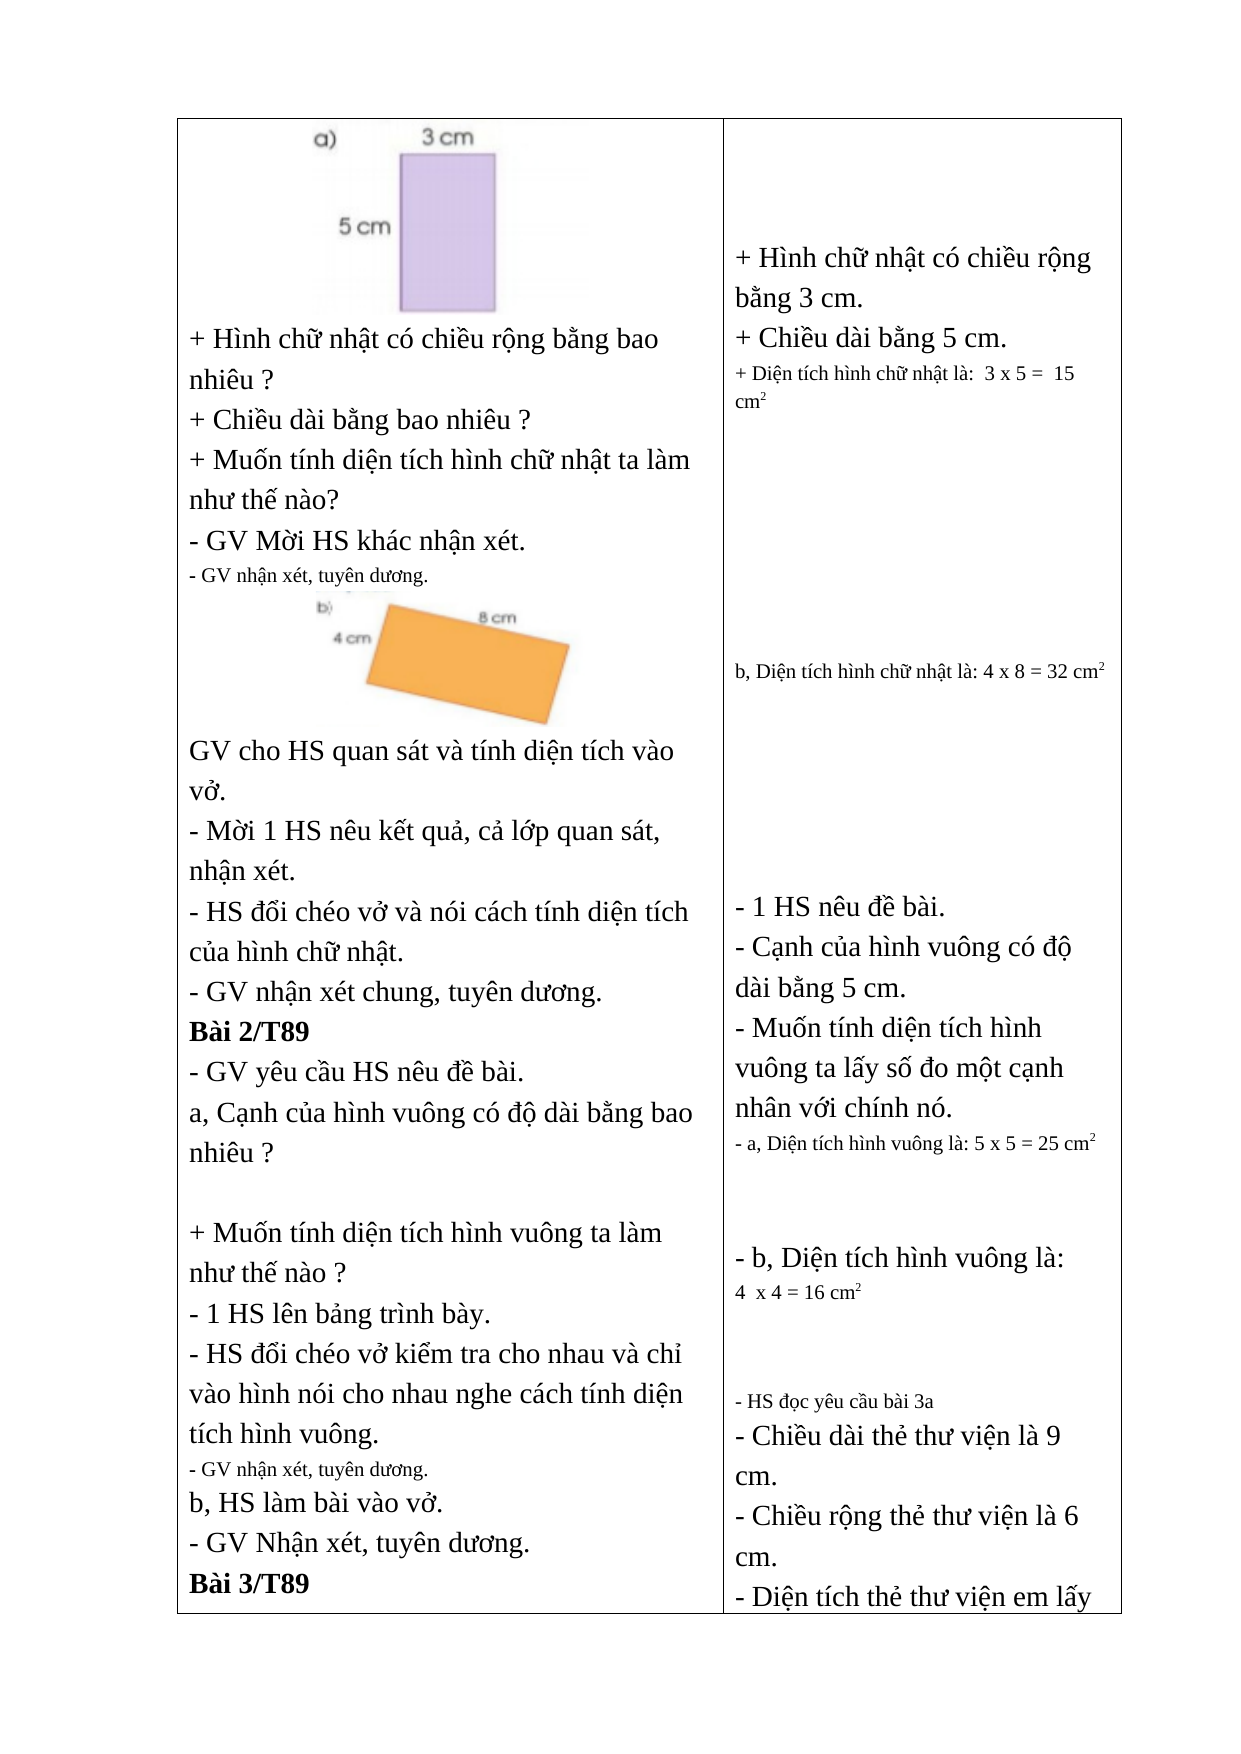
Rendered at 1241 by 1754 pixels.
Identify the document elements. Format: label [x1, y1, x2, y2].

table_cell [178, 119, 723, 1612]
picture [312, 119, 590, 315]
picture [315, 591, 586, 727]
table_cell [724, 119, 1121, 1612]
